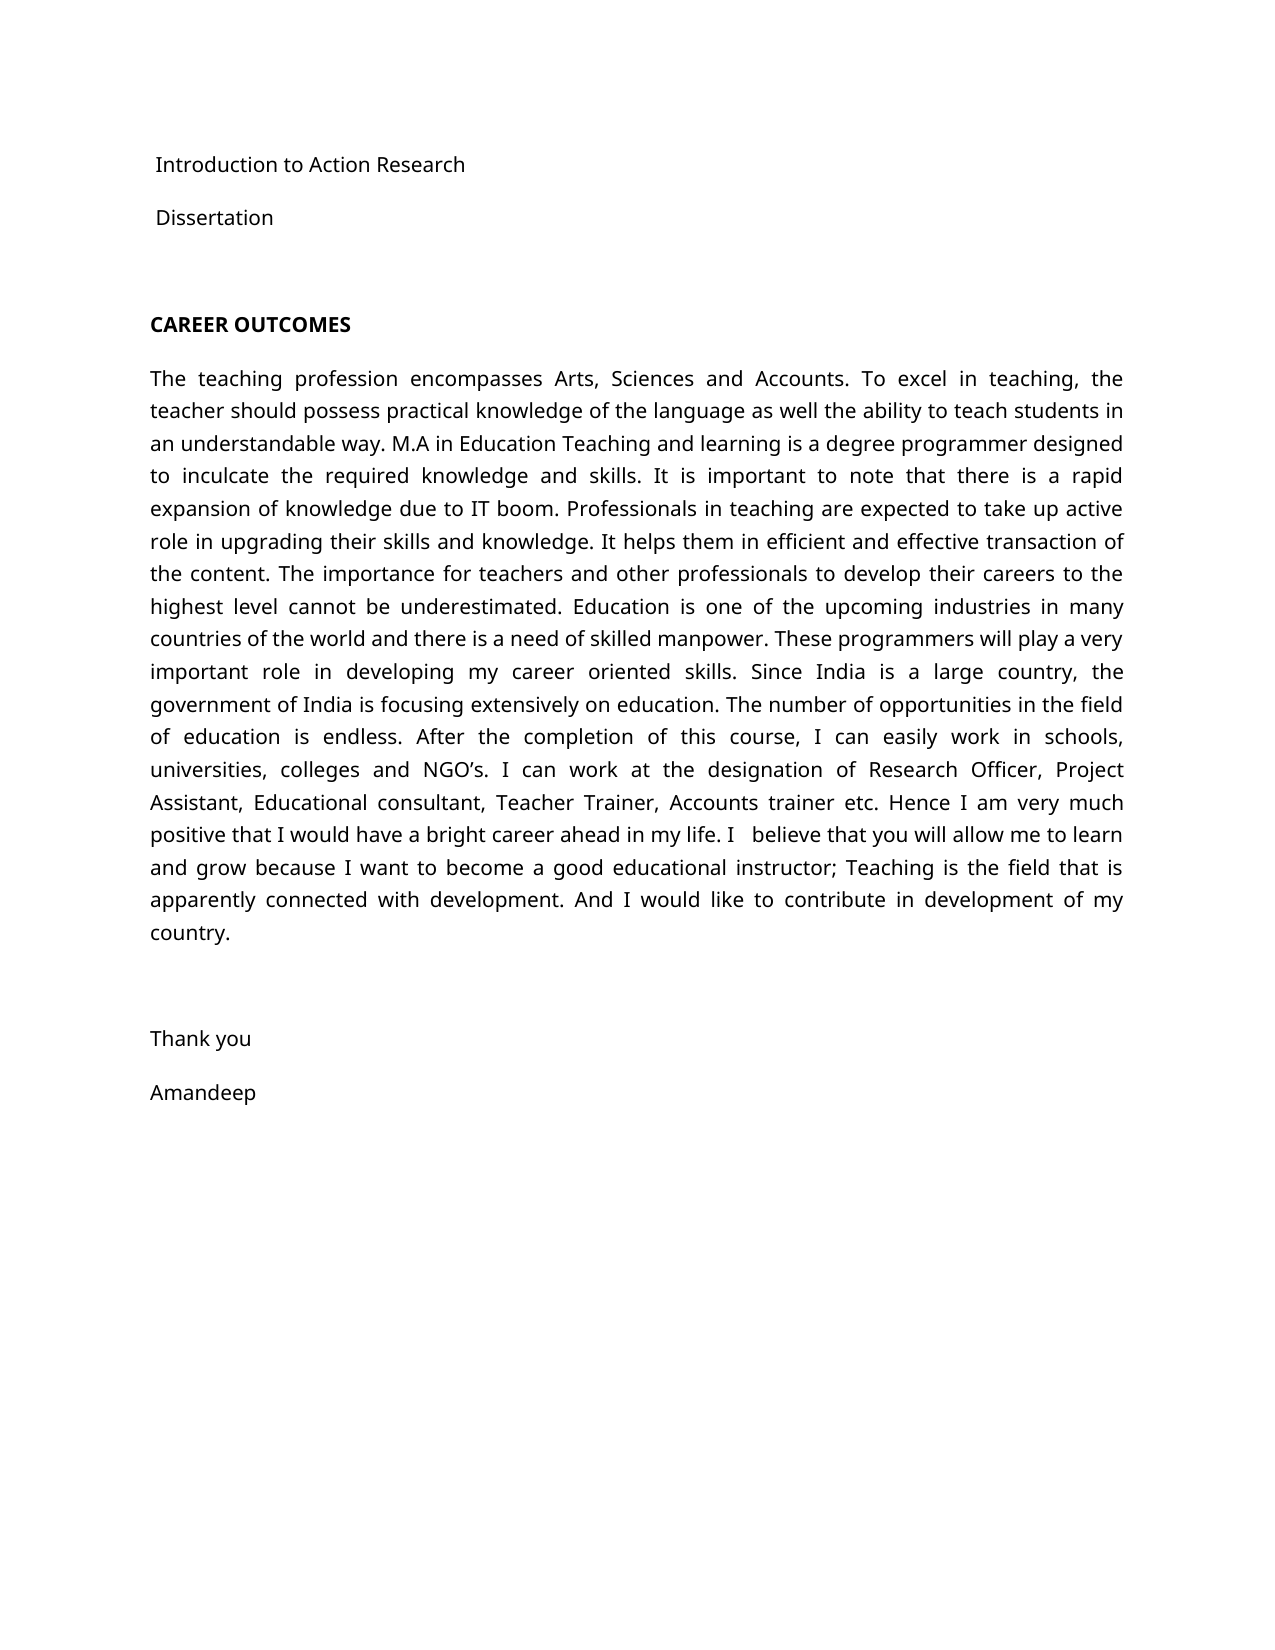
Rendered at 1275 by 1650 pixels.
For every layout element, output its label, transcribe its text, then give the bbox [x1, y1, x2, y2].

text CAREER OUTCOMES [150, 310, 1125, 339]
text Dissertation [150, 203, 1125, 232]
text Thank you [150, 1024, 1125, 1053]
text Introduction to Action Research [150, 150, 1125, 178]
text Amandeep [150, 1078, 1125, 1106]
text The teaching profession encompasses Arts, Sciences and Accounts. To excel in teaching, the teacher should possess practical knowledge of the language as well the ability to teach students in an understandable way. M.A in Education Teaching and learning is a degree programmer designed to inculcate the required knowledge and skills. It is important to note that there is a rapid expansion of knowledge due to IT boom. Professionals in teaching are expected to take up active role in upgrading their skills and knowledge. It helps them in efficient and effective transaction of the content. The importance for teachers and other professionals to develop their careers to the highest level cannot be underestimated. Education is one of the upcoming industries in many countries of the world and there is a need of skilled manpower. These programmers will play a very important role in developing my career oriented skills. Since India is a large country, the government of India is focusing extensively on education. The number of opportunities in the field of education is endless. After the completion of this course, I can easily work in schools, universities, colleges and NGO’s. I can work at the designation of Research Officer, Project Assistant, Educational consultant, Teacher Trainer, Accounts trainer etc. Hence I am very much positive that I would have a bright career ahead in my life. I believe that you will allow me to learn and grow because I want to become a good educational instructor; Teaching is the field that is apparently connected with development. And I would like to contribute in development of my country. [150, 364, 1125, 946]
